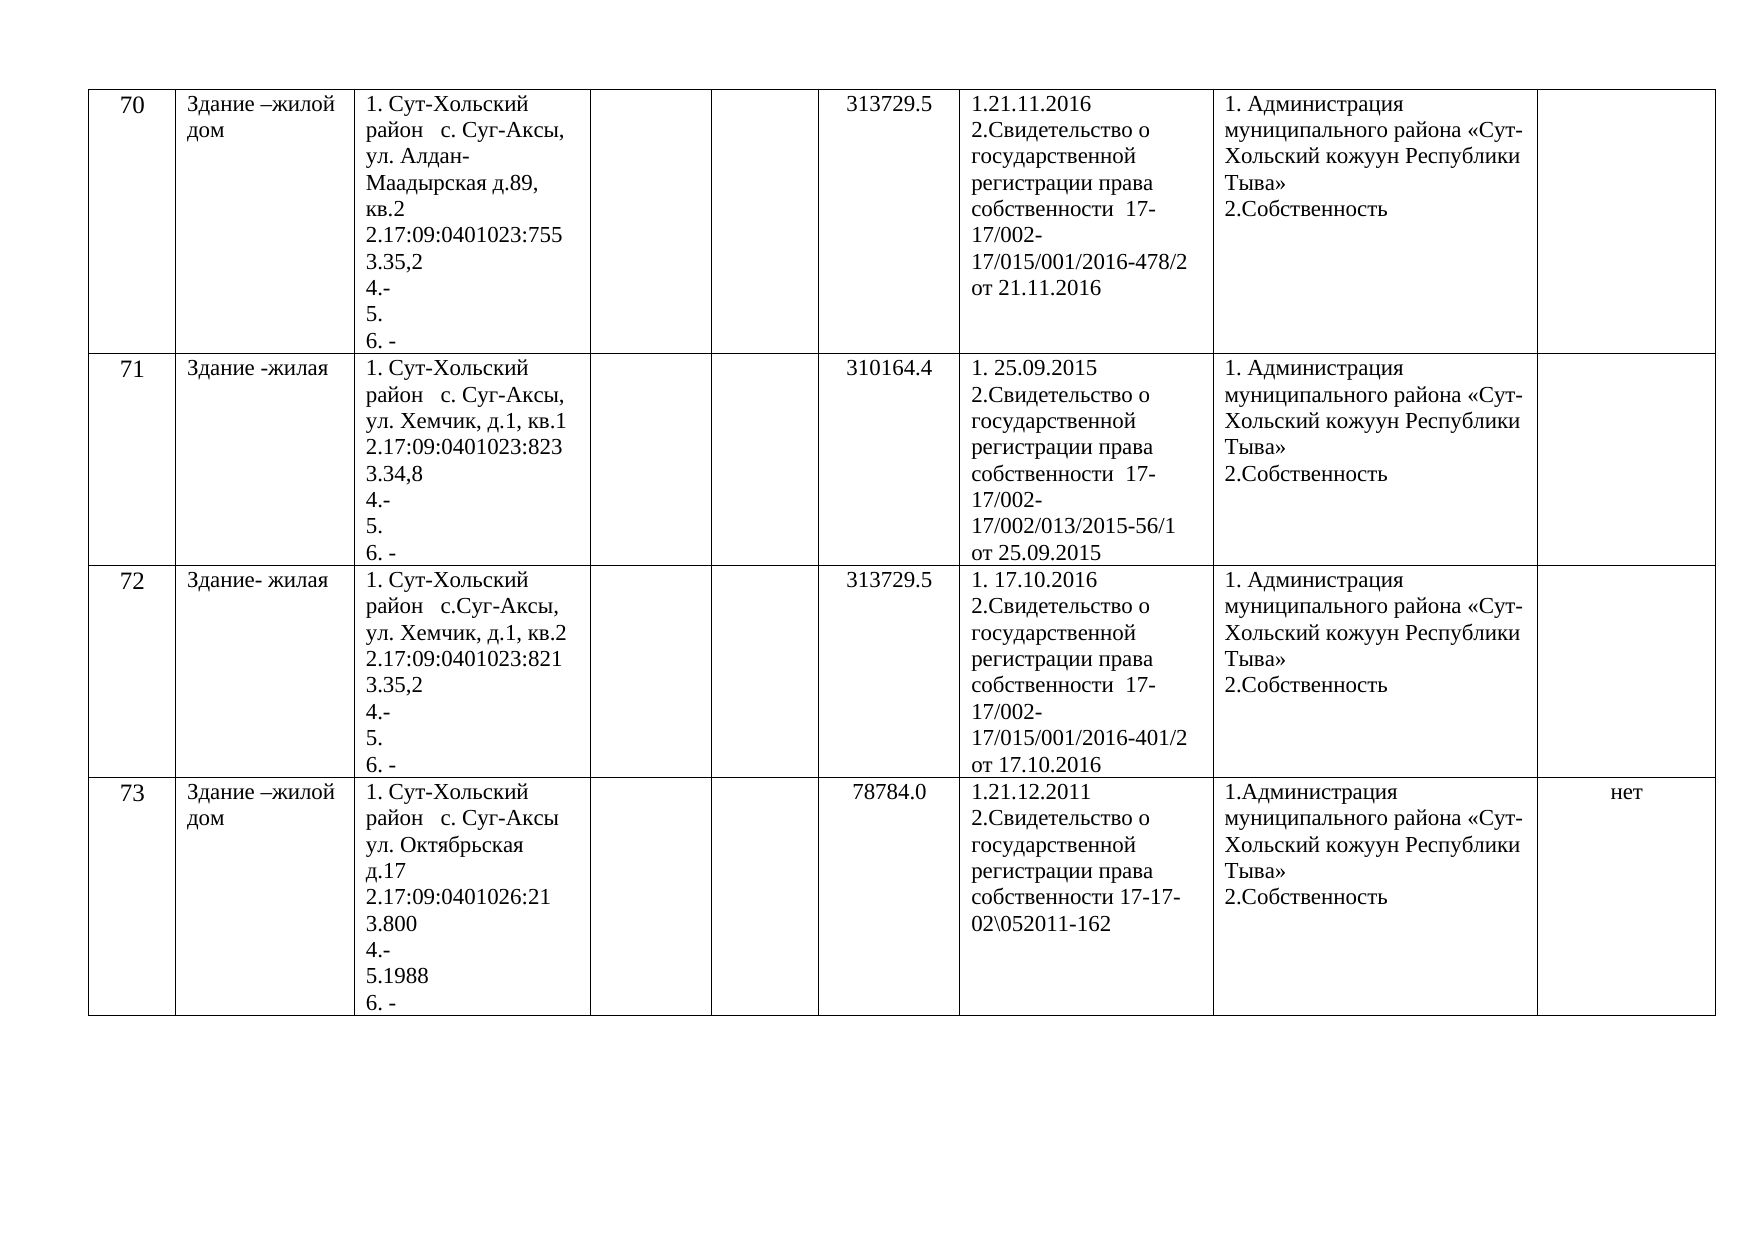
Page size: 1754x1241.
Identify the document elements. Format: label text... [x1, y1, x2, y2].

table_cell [1214, 90, 1537, 353]
table_cell Здание –жилой дом [176, 778, 354, 1015]
table_cell 1. Сут-Хольский район с.Суг-Аксы, ул. Хемчик, д.1, кв.2 2.17:09:0401023:821 3.35,2 4.- 5. 6. - [355, 566, 590, 777]
table_cell [712, 778, 818, 1015]
table_cell 1. 17.10.2016 2.Свидетельство о государственной регистрации права собственности 17-17/002-17/015/001/2016-401/2 от 17.10.2016 [960, 566, 1213, 777]
table_cell 1. 25.09.2015 2.Свидетельство о государственной регистрации права собственности 17-17/002-17/002/013/2015-56/1 от 25.09.2015 [960, 354, 1213, 565]
table_cell 70 [89, 90, 175, 353]
table_cell [591, 566, 711, 777]
table_cell 313729.5 [819, 566, 959, 777]
table_cell 78784.0 [819, 778, 959, 1015]
table_cell [591, 90, 711, 353]
table_cell 73 [89, 778, 175, 1015]
table_cell Здание- жилая [176, 566, 354, 777]
table_cell 1. Сут-Хольский район с. Суг-Аксы, ул. Алдан-Маадырская д.89, кв.2 2.17:09:0401023:755 3.35,2 4.- 5. 6. - [355, 90, 590, 353]
table_cell 1.21.12.2011 2.Свидетельство о государственной регистрации права собственности 17-17-02\052011-162 [960, 778, 1213, 1015]
table_cell 1. Сут-Хольский район с. Суг-Аксы ул. Октябрьская д.17 2.17:09:0401026:21 3.800 4.- 5.1988 6. - [355, 778, 590, 1015]
table_cell 310164.4 [819, 354, 959, 565]
table_cell [712, 354, 818, 565]
table_cell [1538, 354, 1715, 565]
table_cell нет [1538, 778, 1715, 1015]
table_cell 1.21.11.2016 2.Свидетельство о государственной регистрации права собственности 17-17/002-17/015/001/2016-478/2 от 21.11.2016 [960, 90, 1213, 353]
table_cell 1. Сут-Хольский район с. Суг-Аксы, ул. Хемчик, д.1, кв.1 2.17:09:0401023:823 3.34,8 4.- 5. 6. - [355, 354, 590, 565]
table_cell Здание –жилой дом [176, 90, 354, 353]
table_cell Здание -жилая [176, 354, 354, 565]
table_cell [591, 354, 711, 565]
table_cell 1. Администрация муниципального района «Сут-Хольский кожуун Республики Тыва» 2.Собственность [1214, 566, 1537, 777]
table_cell [1538, 566, 1715, 777]
table_cell 1. Администрация муниципального района «Сут-Хольский кожуун Республики Тыва» 2.Собственность [1214, 354, 1537, 565]
table_cell 1.Администрация муниципального района «Сут-Хольский кожуун Республики Тыва» 2.Собственность [1214, 778, 1537, 1015]
table_cell [712, 90, 818, 353]
table_cell [591, 778, 711, 1015]
table_cell 71 [89, 354, 175, 565]
table_cell [712, 566, 818, 777]
table_cell [1538, 90, 1715, 353]
table_cell 72 [89, 566, 175, 777]
table_cell 313729.5 [819, 90, 959, 353]
